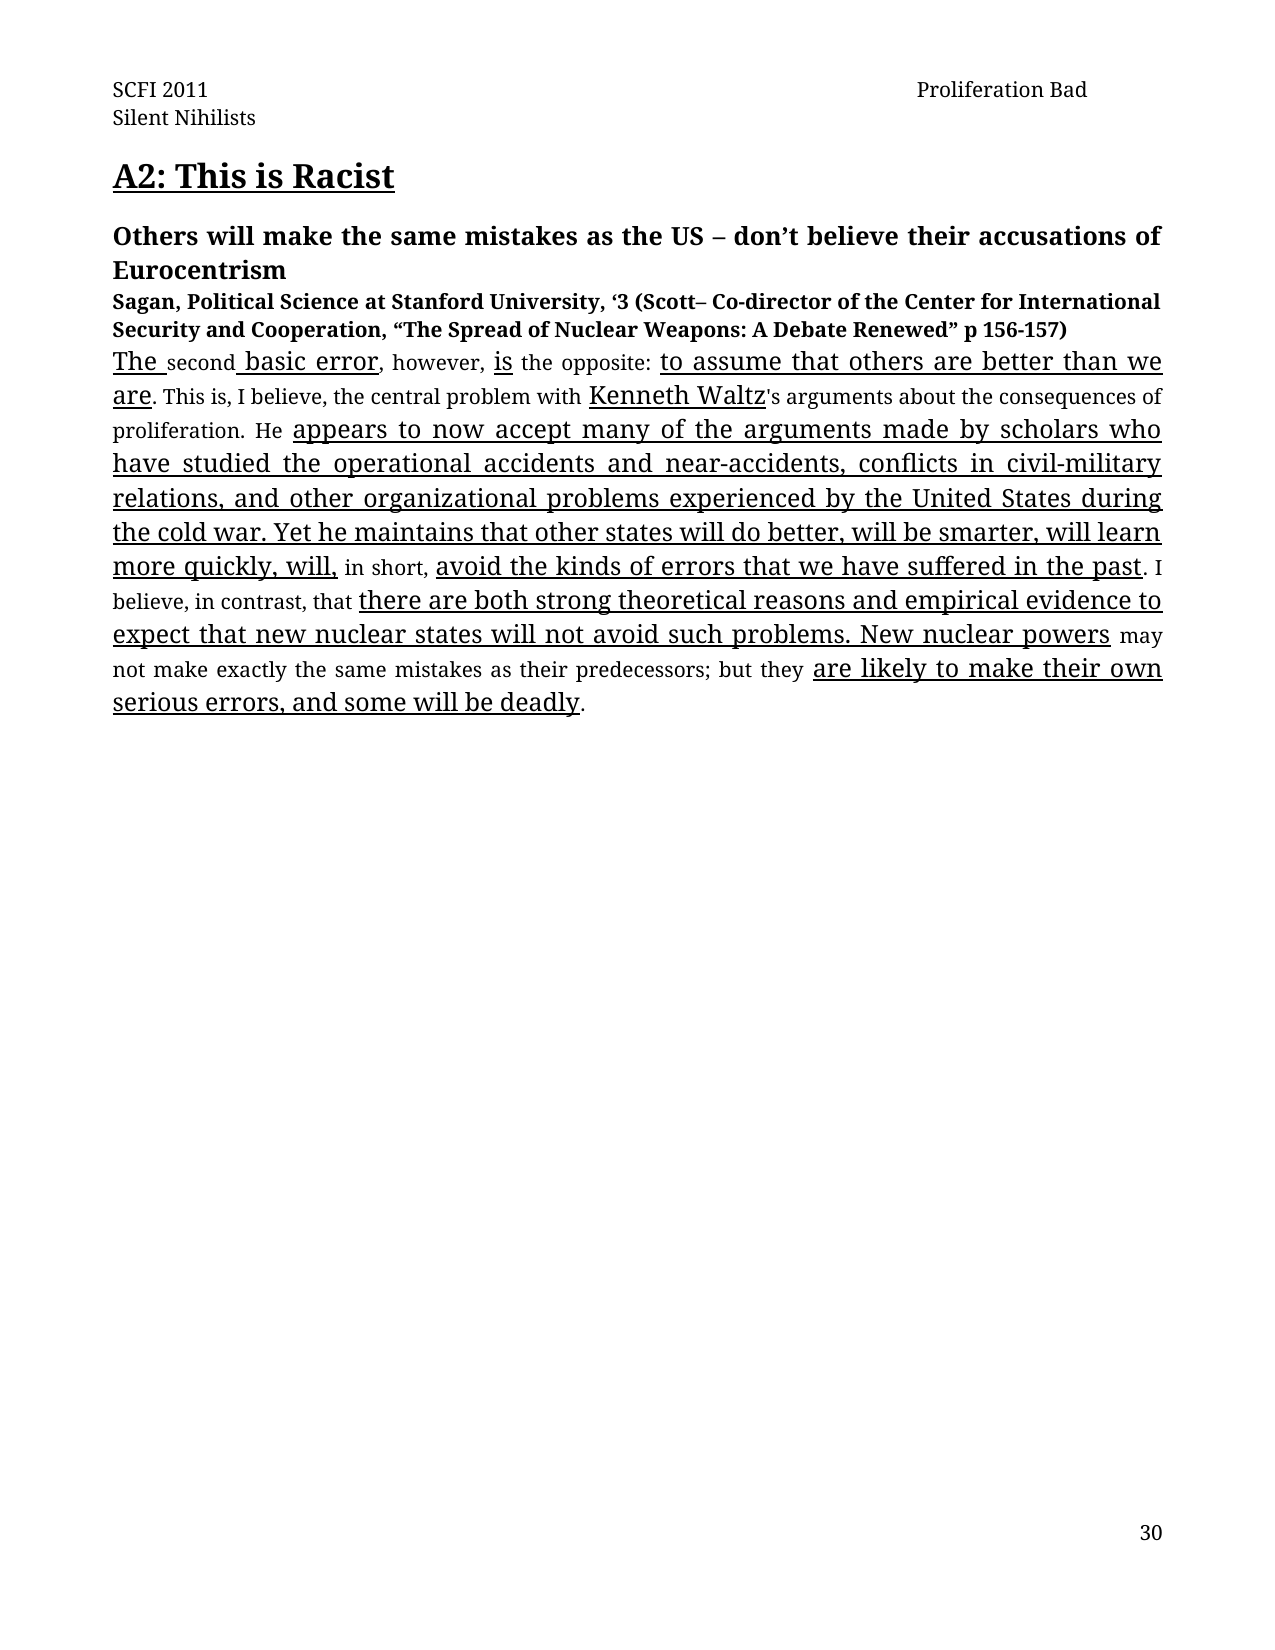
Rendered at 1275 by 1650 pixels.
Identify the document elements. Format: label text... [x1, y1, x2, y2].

subtitle Others will make the same mistakes as the US – don’t believe their accusations of Eurocentrism [112, 219, 1162, 287]
text Sagan, Political Science at Stanford University, ‘3 (Scott– Co-director of the Center for International Security and Cooperation, “The Spread of Nuclear Weapons: A Debate Renewed” p 156-157) [112, 287, 1162, 344]
text The second basic error, however, is the opposite: to assume that others are better than we are. This is, I believe, the central problem with Kenneth Waltz's arguments about the consequences of proliferation. He appears to now accept many of the arguments made by scholars who have studied the operational accidents and near-accidents, conflicts in civil-military relations, and other organizational problems experienced by the United States during the cold war. Yet he maintains that other states will do better, will be smarter, will learn more quickly, will, in short, avoid the kinds of errors that we have suffered in the past. I believe, in contrast, that there are both strong theoretical reasons and empirical evidence to expect that new nuclear states will not avoid such problems. New nuclear powers may not make exactly the same mistakes as their predecessors; but they are likely to make their own serious errors, and some will be deadly. [112, 544, 1162, 719]
subtitle A2: This is Racist [112, 153, 1162, 198]
text The second basic error, however, is the opposite: to assume that others are better than we are. This is, I believe, the central problem with Kenneth Waltz's arguments about the consequences of proliferation. He appears to now accept many of the arguments made by scholars who have studied the operational accidents and near-accidents, conflicts in civil-military relations, and other organizational problems experienced by the United States during the cold war. Yet he maintains that other states will do better, will be smarter, will learn more quickly, will, in short, avoid the kinds of errors that we have suffered in the past. I believe, in contrast, that there are both strong theoretical reasons and empirical evidence to expect that new nuclear states will not avoid such problems. New nuclear powers may not make exactly the same mistakes as their predecessors; but they are likely to make their own serious errors, and some will be deadly. [112, 344, 1162, 475]
